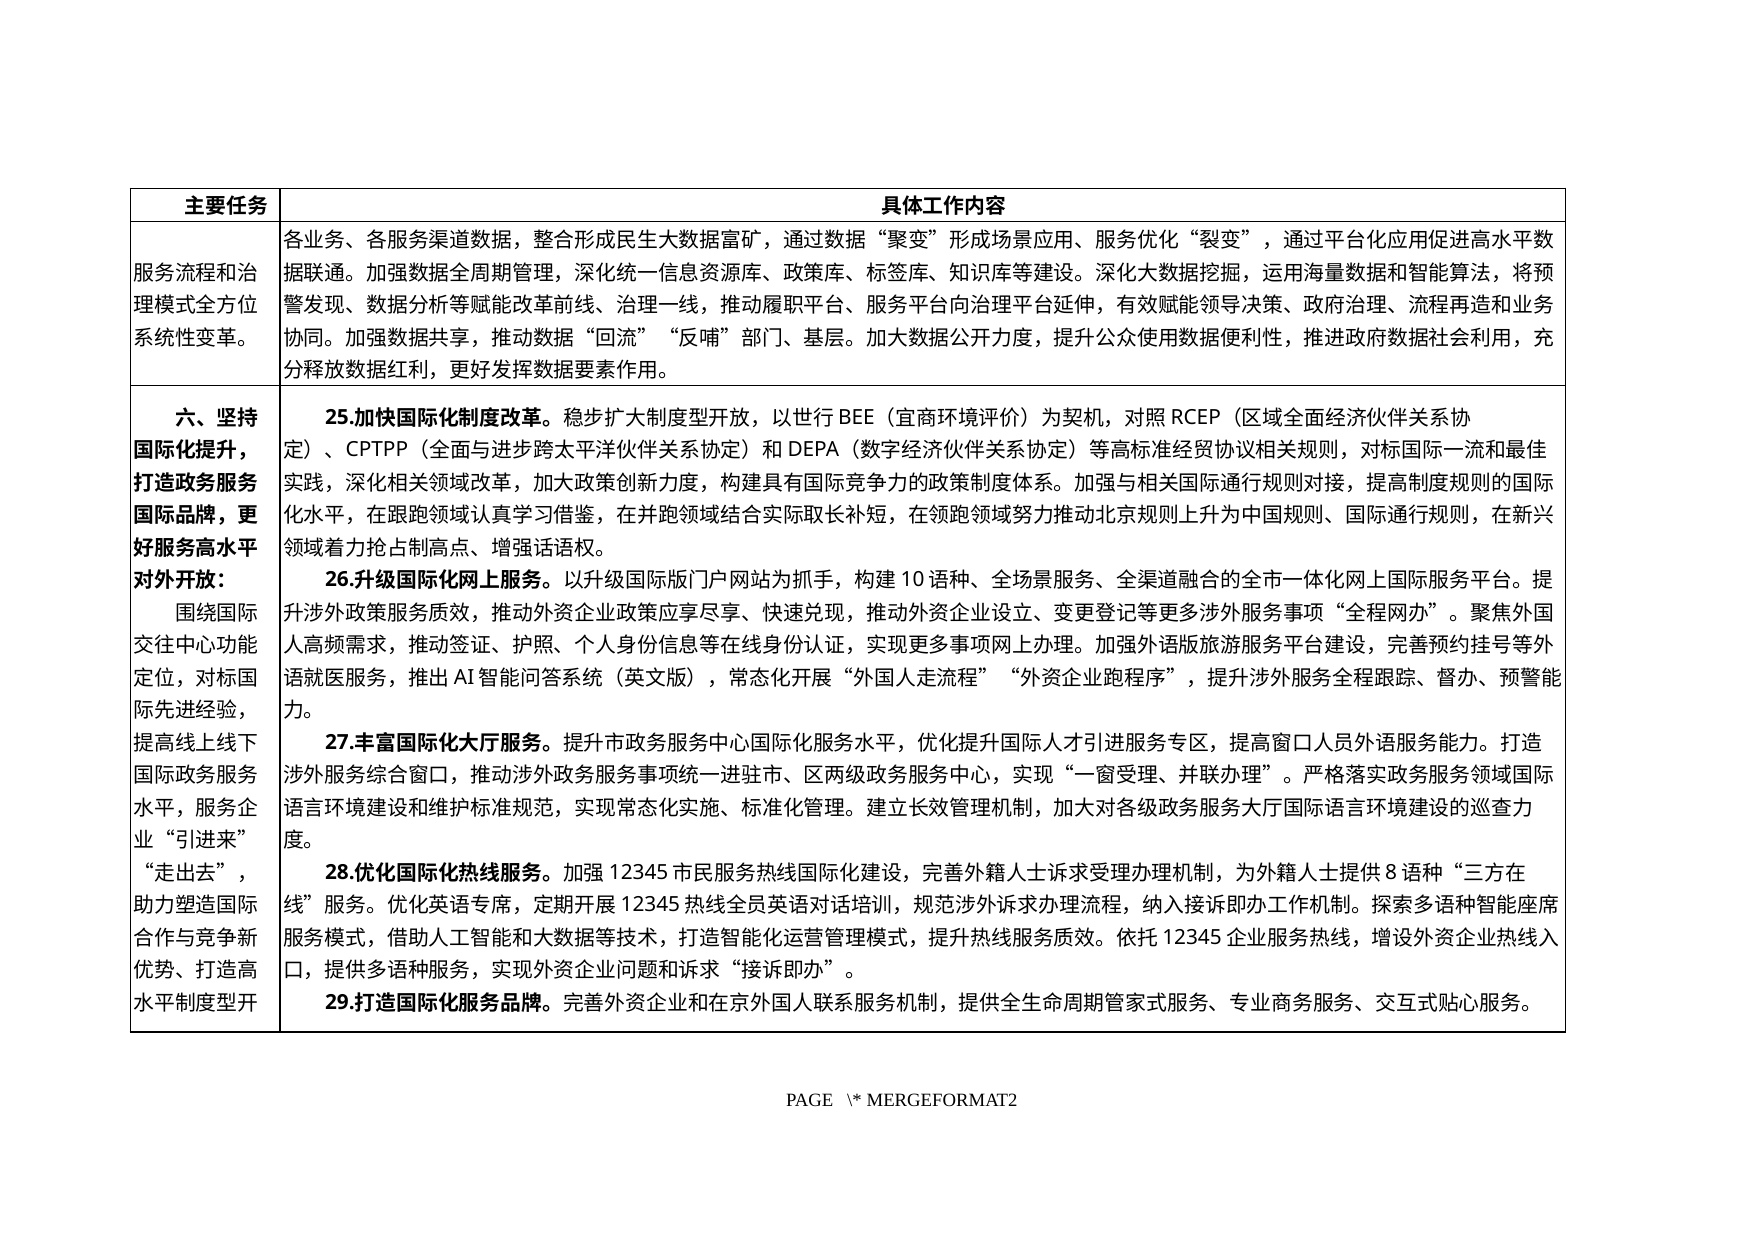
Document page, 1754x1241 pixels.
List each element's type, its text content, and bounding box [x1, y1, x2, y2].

table_header 主要任务 [131, 189, 279, 221]
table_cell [281, 222, 1565, 384]
table_header 具体工作内容 [281, 189, 1565, 221]
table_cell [281, 386, 1565, 1031]
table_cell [131, 222, 279, 384]
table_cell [131, 386, 279, 1031]
